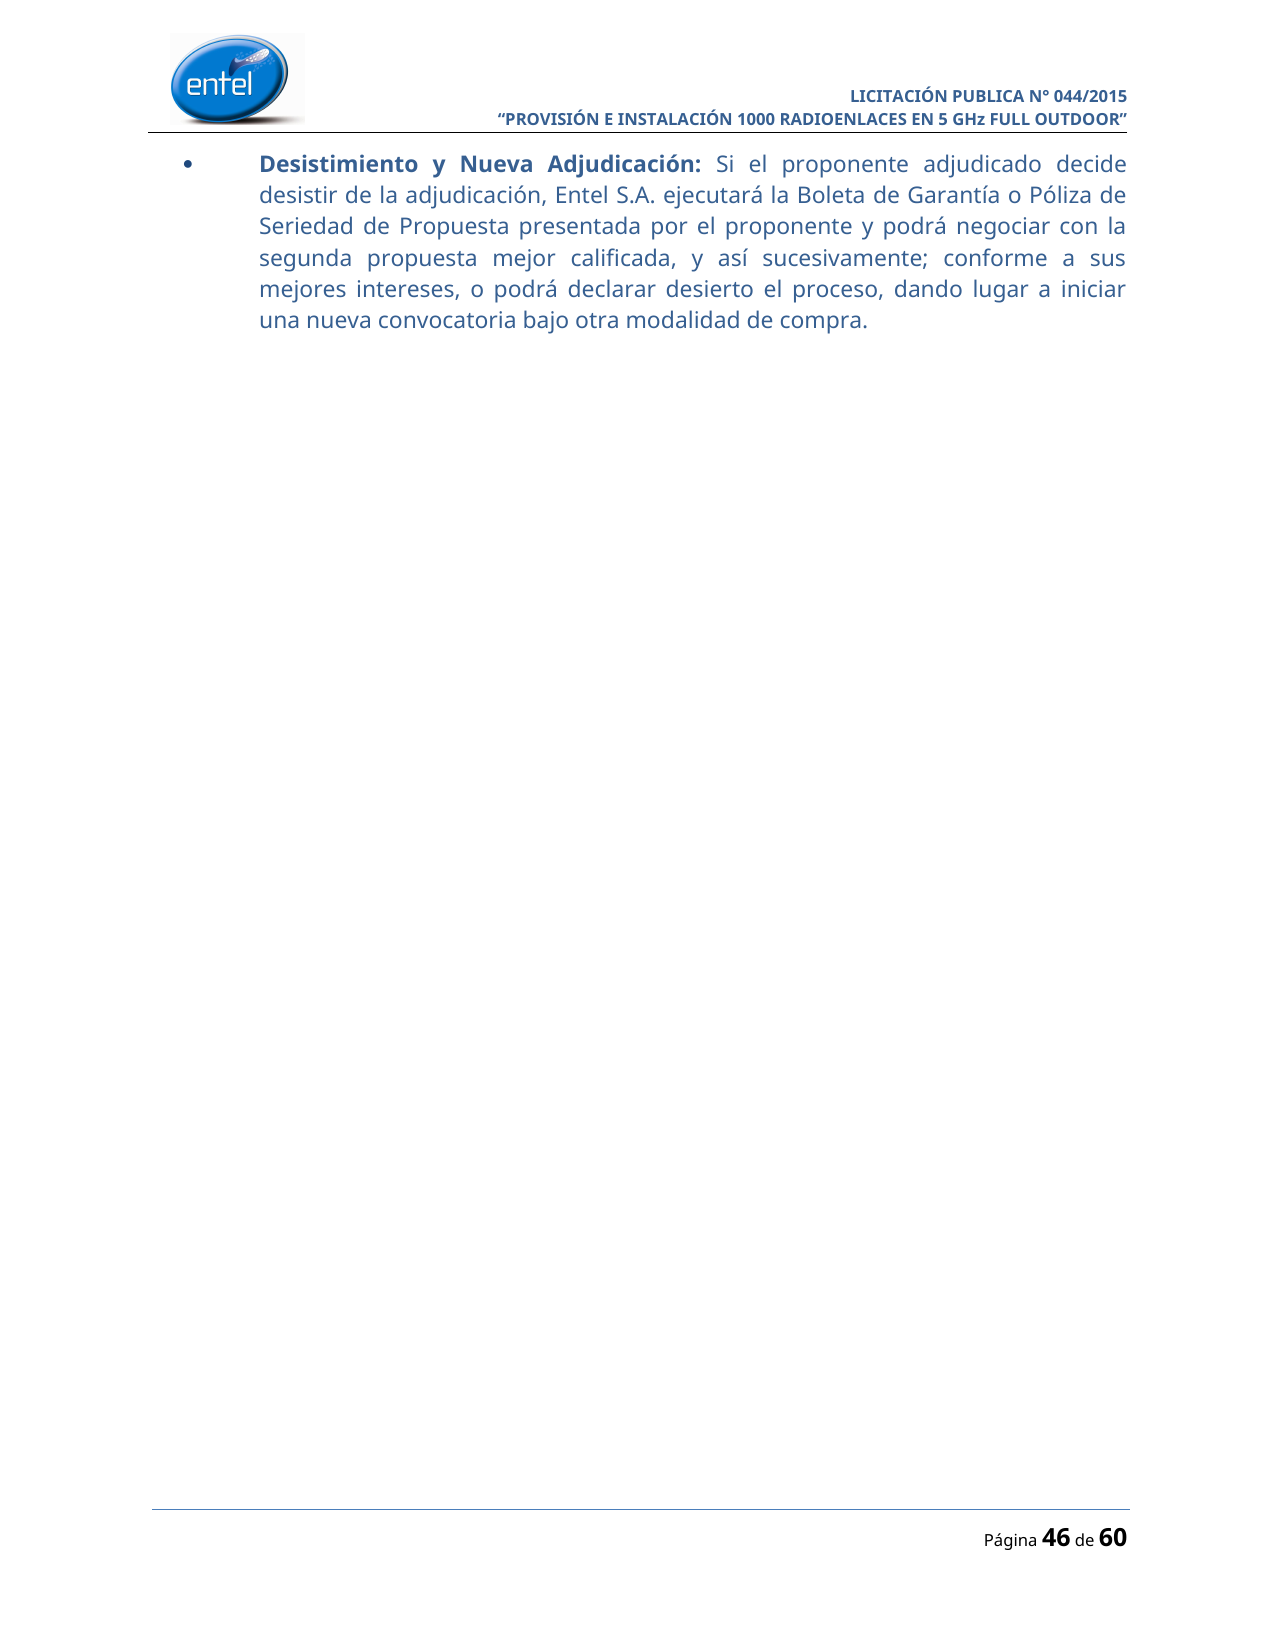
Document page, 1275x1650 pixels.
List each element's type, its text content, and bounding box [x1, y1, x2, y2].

list Desistimiento y Nueva Adjudicación: Si el proponente adjudicado decide desistir de la adjudicación, Entel S.A. ejecutará la Boleta de Garantía o Póliza de Seriedad de Propuesta presentada por el proponente y podrá negociar con la segunda propuesta mejor calificada, y así sucesivamente; conforme a sus mejores intereses, o podrá declarar desierto el proceso, dando lugar a iniciar una nueva convocatoria bajo otra modalidad de compra. [184, 148, 1127, 335]
picture [170, 33, 305, 125]
